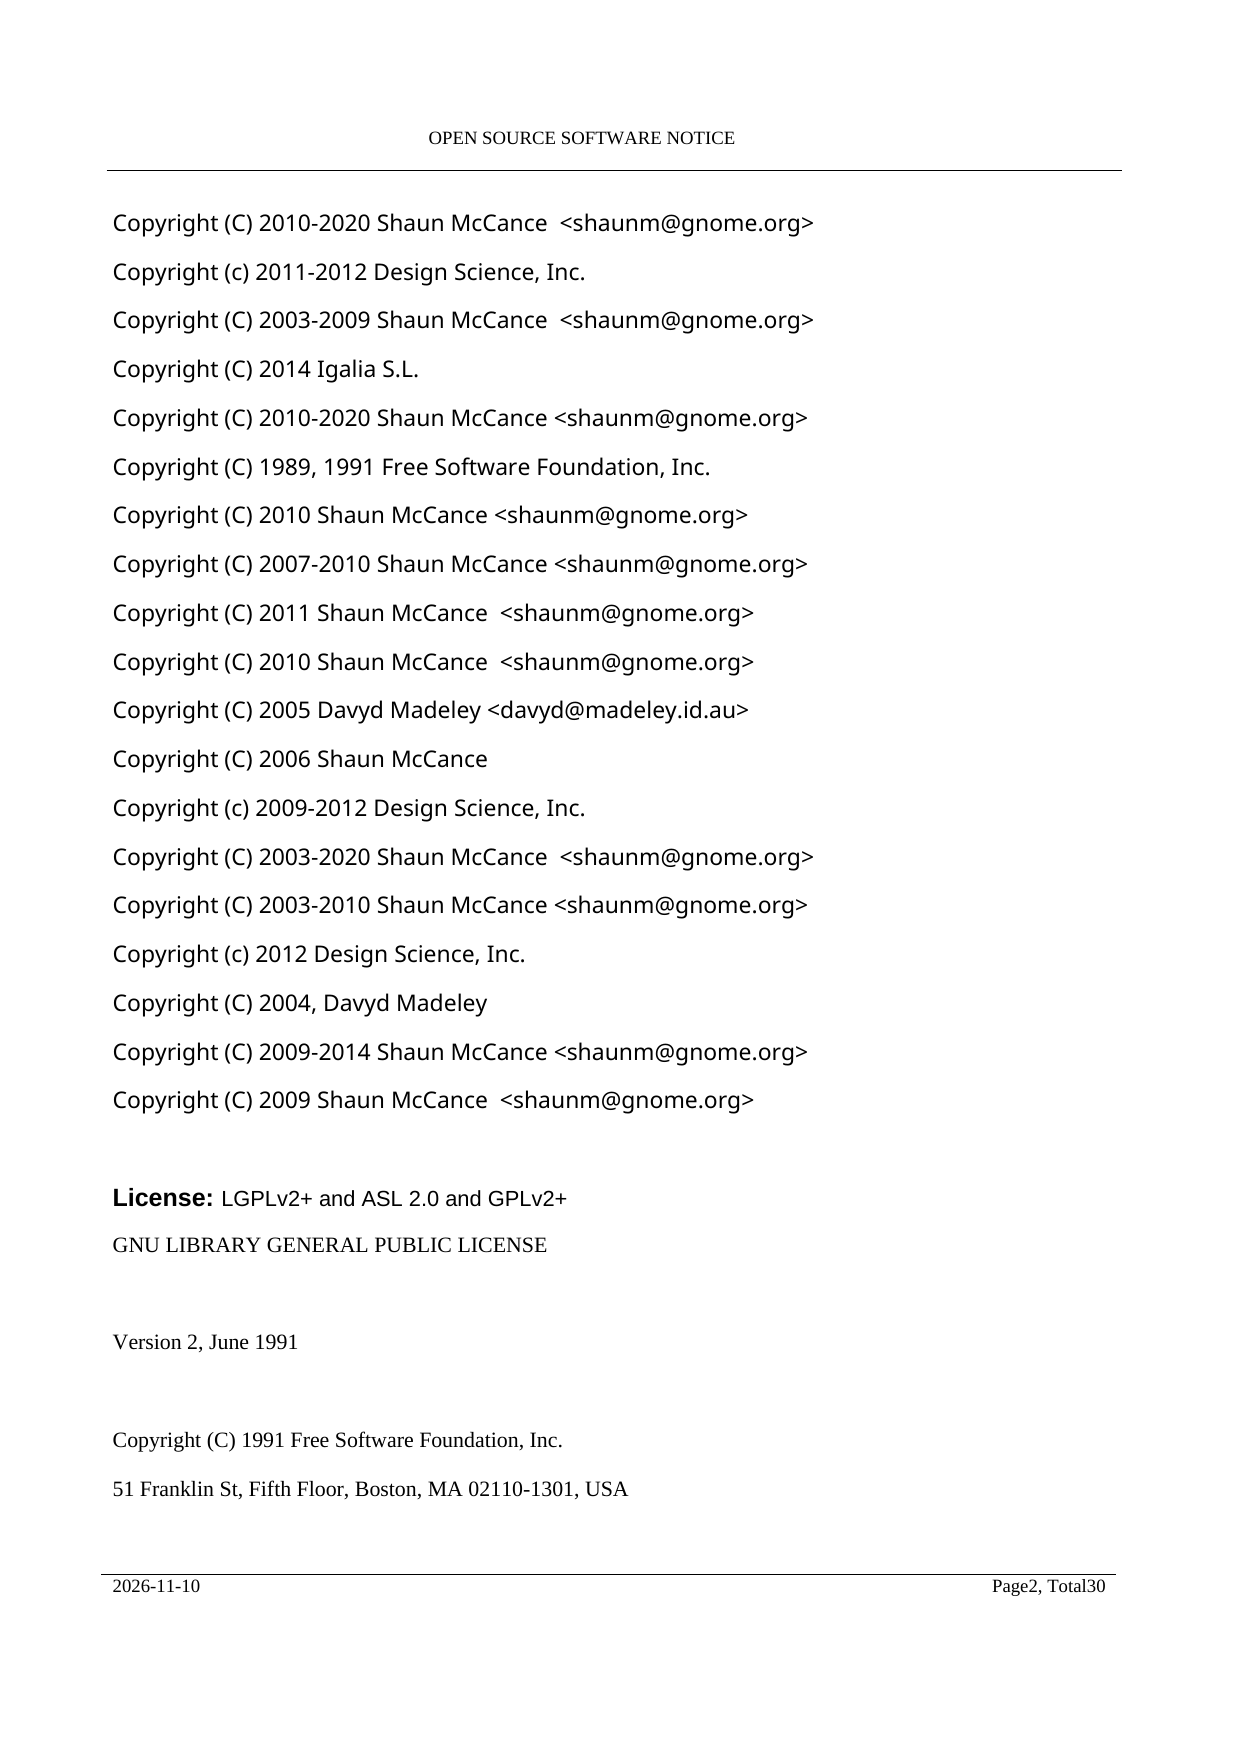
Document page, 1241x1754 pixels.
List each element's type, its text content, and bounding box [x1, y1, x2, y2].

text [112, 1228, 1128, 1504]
text License: LGPLv2+ and ASL 2.0 and GPLv2+ [112, 1181, 1128, 1214]
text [112, 206, 1128, 1165]
